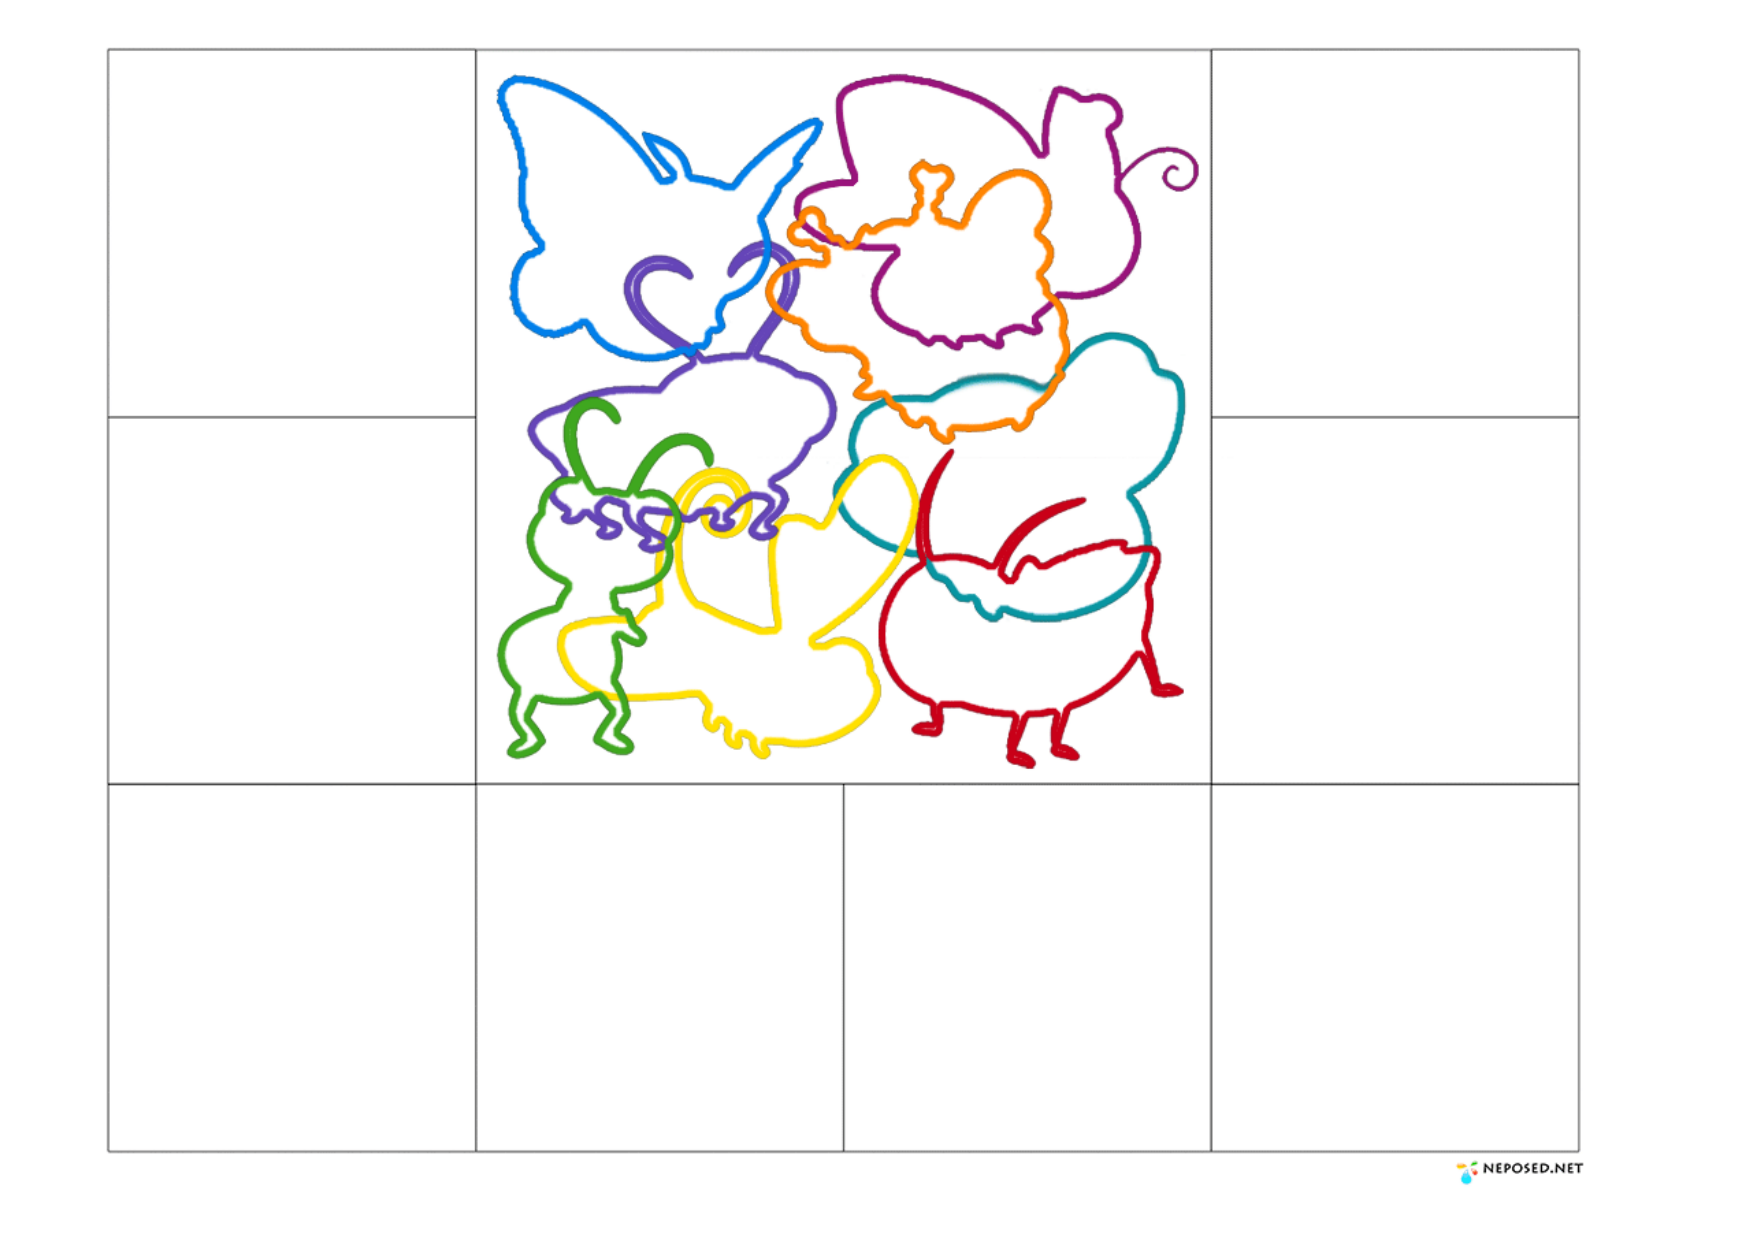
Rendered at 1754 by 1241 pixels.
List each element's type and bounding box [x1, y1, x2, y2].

picture [29, 29, 1671, 1189]
